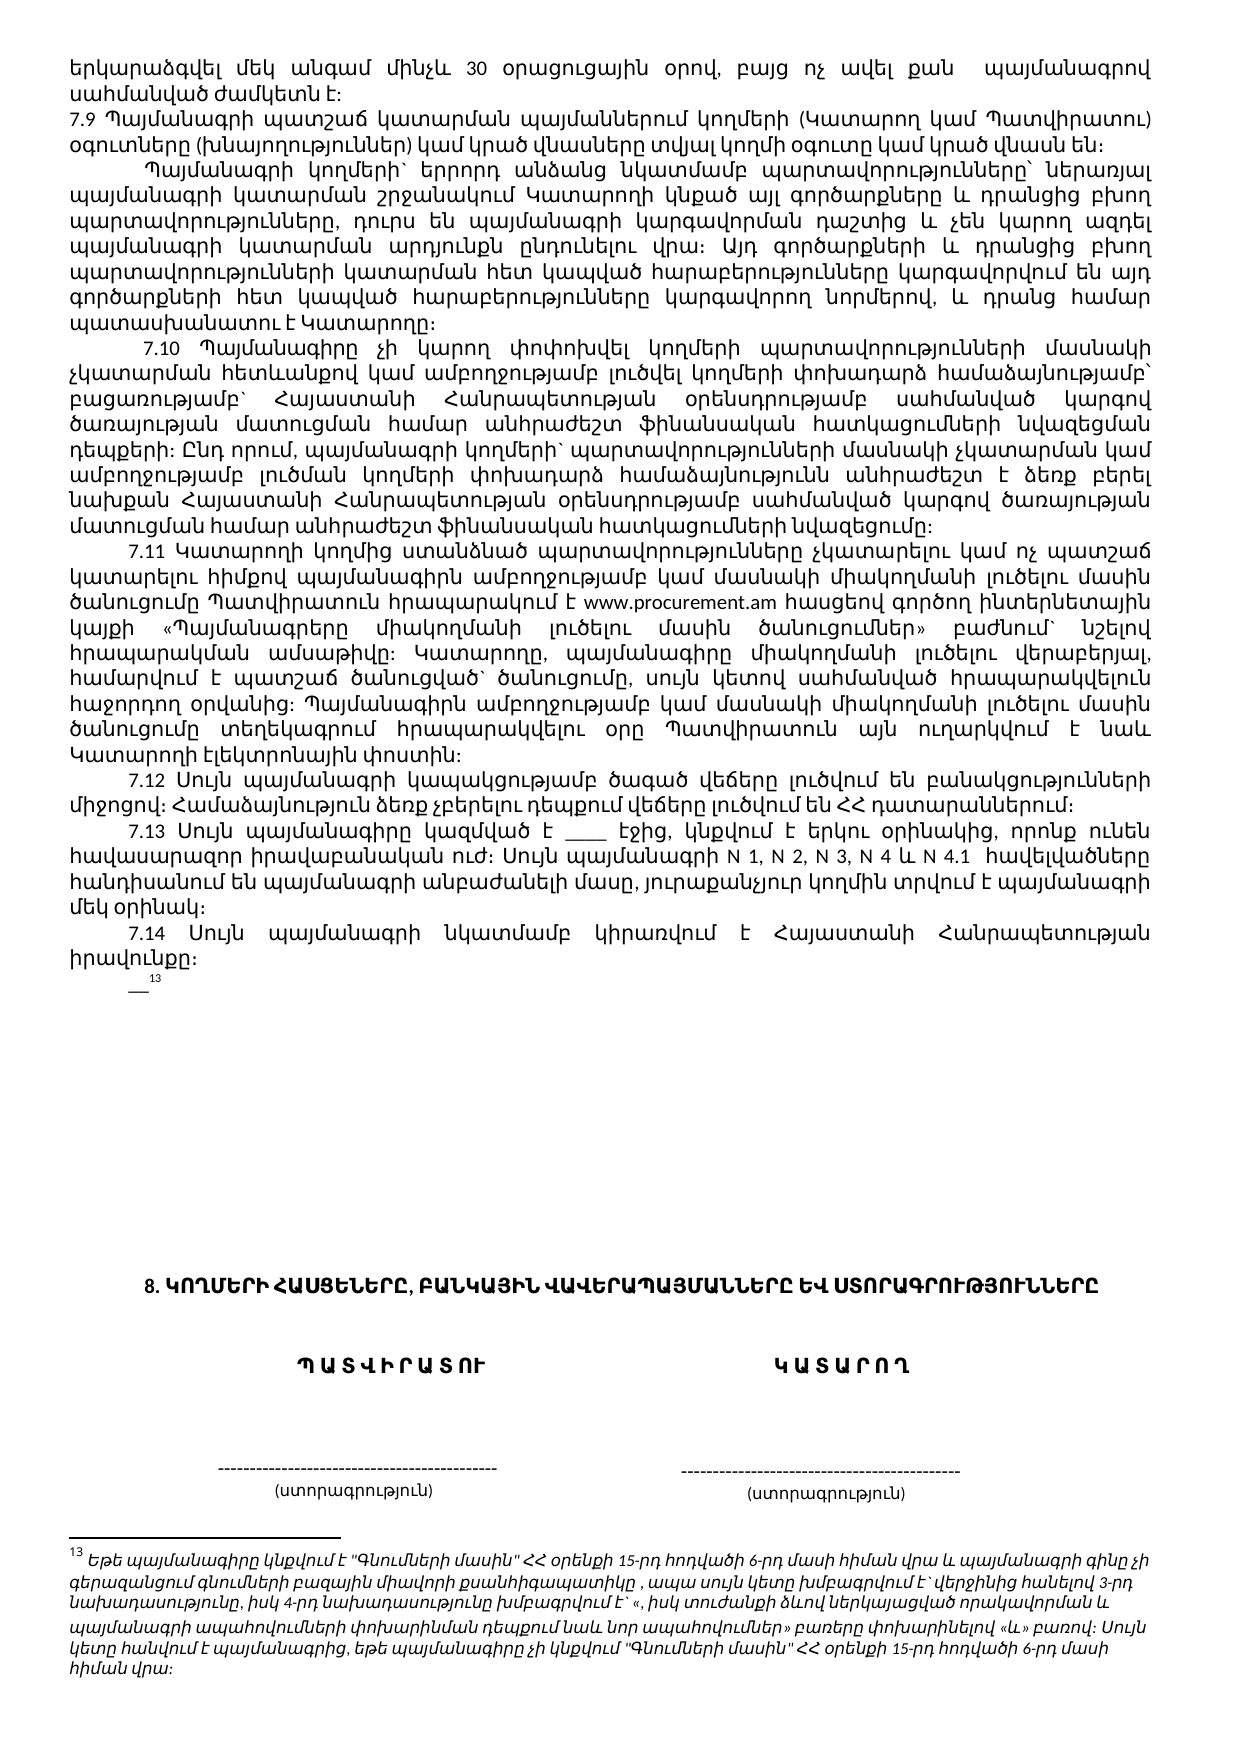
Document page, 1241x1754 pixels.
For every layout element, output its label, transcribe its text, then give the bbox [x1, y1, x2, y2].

text 7.11 Կատարողի կողմից ստանձնած պարտավորությունները չկատարելու կամ ոչ պատշաճ կատարելու հիմքով պայմանագիրն ամբողջությամբ կամ մասնակի միակողմանի լուծելու մասին ծանուցումը Պատվիրատուն հրապարակում է www.procurement.am հասցեով գործող ինտերնետային կայքի «Պայմանագրերը միակողմանի լուծելու մասին ծանուցումներ» բաժնում` նշելով հրապարակման ամսաթիվը: Կատարողը, պայմանագիրը միակողմանի լուծելու վերաբերյալ, համարվում է պատշաճ ծանուցված` ծանուցումը, սույն կետով սահմանված հրապարակվելուն հաջորդող օրվանից: Պայմանագիրն ամբողջությամբ կամ մասնակի միակողմանի լուծելու մասին ծանուցումը տեղեկագրում հրապարակվելու օրը Պատվիրատուն այն ուղարկվում է նաև Կատարողի էլեկտրոնային փոստին: [69, 538, 1152, 767]
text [69, 56, 1152, 106]
text 7.9 Պայմանագրի պատշաճ կատարման պայմաններում կողմերի (Կատարող կամ Պատվիրատու) օգուտները (խնայողություններ) կամ կրած վնասները տվյալ կողմի օգուտը կամ կրած վնասն են։ [69, 106, 1152, 157]
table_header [155, 1353, 627, 1529]
text 7.10 Պայմանագիրը չի կարող փոփոխվել կողմերի պարտավորությունների մասնակի չկատարման հետևանքով կամ ամբողջությամբ լուծվել կողմերի փոխադարձ համաձայնությամբ՝ բացառությամբ` Հայաստանի Հանրապետության օրենսդրությամբ սահմանված կարգով ծառայության մատուցման համար անհրաժեշտ ֆինանսական հատկացումների նվազեցման դեպքերի: Ընդ որում, պայմանագրի կողմերի` պարտավորությունների մասնակի չկատարման կամ ամբողջությամբ լուծման կողմերի փոխադարձ համաձայնությունն անհրաժեշտ է ձեռք բերել նախքան Հայաստանի Հանրապետության օրենսդրությամբ սահմանված կարգով ծառայության մատուցման համար անհրաժեշտ ֆինանսական հատկացումների նվազեցումը: [69, 335, 1152, 538]
text 8. ԿՈՂՄԵՐԻ ՀԱՍՑԵՆԵՐԸ, ԲԱՆԿԱՅԻՆ ՎԱՎԵՐԱՊԱՅՄԱՆՆԵՐԸ ԵՎ ՍՏՈՐԱԳՐՈՒԹՅՈՒՆՆԵՐԸ [69, 1273, 1152, 1299]
text __ [69, 971, 1152, 996]
text Պայմանագրի կողմերի` երրորդ անձանց նկատմամբ պարտավորությունները՝ ներառյալ պայմանագրի կատարման շրջանակում Կատարողի կնքած այլ գործարքները և դրանցից բխող պարտավորությունները, դուրս են պայմանագրի կարգավորման դաշտից և չեն կարող ազդել պայմանագրի կատարման արդյունքն ընդունելու վրա։ Այդ գործարքների և դրանցից բխող պարտավորությունների կատարման հետ կապված հարաբերությունները կարգավորվում են այդ գործարքների հետ կապված հարաբերությունները կարգավորող նորմերով, և դրանց համար պատասխանատու է Կատարողը։ [69, 157, 1152, 335]
text 7.13 Սույն պայմանագիրը կազմված է ____ էջից, կնքվում է երկու օրինակից, որոնք ունեն հավասարազոր իրավաբանական ուժ։ Սույն պայմանագրի N 1, N 2, N 3, N 4 և N 4.1 հավելվածները հանդիսանում են պայմանագրի անբաժանելի մասը, յուրաքանչյուր կողմին տրվում է պայմանագրի մեկ օրինակ։ [69, 818, 1152, 920]
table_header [627, 1353, 1056, 1529]
text 7.12 Սույն պայմանագրի կապակցությամբ ծագած վեճերը լուծվում են բանակցությունների միջոցով։ Համաձայնություն ձեռք չբերելու դեպքում վեճերը լուծվում են ՀՀ դատարաններում։ [69, 767, 1152, 818]
text 7.14 Սույն պայմանագրի նկատմամբ կիրառվում է Հայաստանի Հանրապետության իրավունքը։ [69, 920, 1152, 971]
